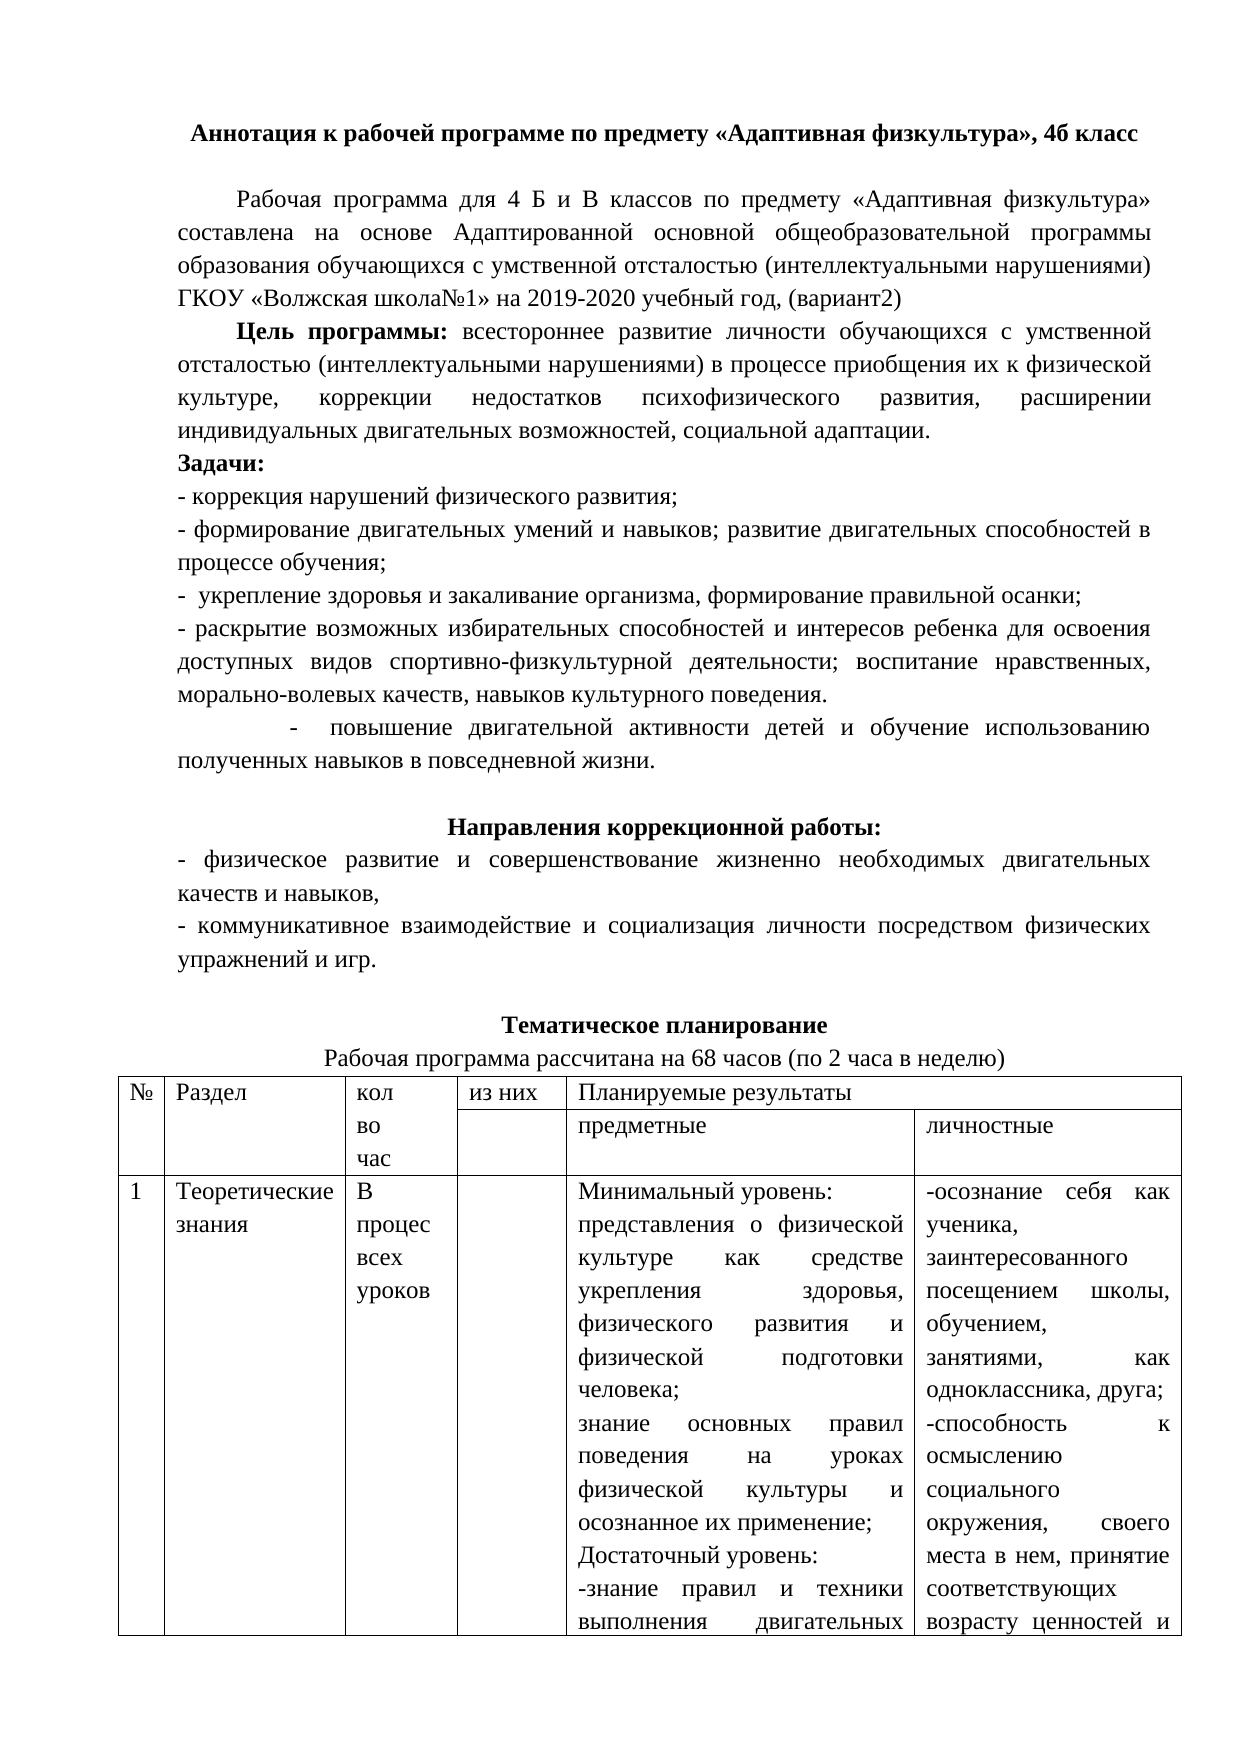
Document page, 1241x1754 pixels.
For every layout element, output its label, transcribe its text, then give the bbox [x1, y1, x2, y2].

text - коммуникативное взаимодействие и социализация личности посредством физических упражнений и игр. [177, 911, 1152, 972]
text - физическое развитие и совершенствование жизненно необходимых двигательных качеств и навыков, [177, 844, 1152, 906]
text - формирование двигательных умений и навыков; развитие двигательных способностей в процессе обучения; [177, 514, 1152, 576]
table_header Планируемые результаты [567, 1077, 1181, 1109]
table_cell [915, 1176, 1181, 1634]
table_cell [346, 1176, 457, 1634]
table_header кол во час [346, 1077, 457, 1175]
text - раскрытие возможных избирательных способностей и интересов ребенка для освоения доступных видов спортивно-физкультурной деятельности; воспитание нравственных, морально-волевых качеств, навыков культурного поведения. [177, 613, 1152, 708]
table_cell [458, 1176, 566, 1634]
text Тематическое планирование [177, 1010, 1152, 1038]
text Аннотация к рабочей программе по предмету «Адаптивная физкультура», 4б класс [177, 118, 1152, 147]
text - коррекция нарушений физического развития; [177, 481, 1152, 510]
text - повышение двигательной активности детей и обучение использованию полученных навыков в повседневной жизни. [177, 712, 1152, 774]
text Рабочая программа рассчитана на 68 часов (по 2 часа в неделю) [177, 1043, 1152, 1071]
text Задачи: [177, 448, 1152, 477]
table_cell личностные [915, 1110, 1181, 1175]
table_header Раздел [165, 1077, 345, 1175]
text Цель программы: всестороннее развитие личности обучающихся с умственной отсталостью (интеллектуальными нарушениями) в процессе приобщения их к физической культуре, коррекции недостатков психофизического развития, расширении индивидуальных двигательных возможностей, социальной адаптации. [177, 316, 1152, 444]
table_header № [119, 1077, 164, 1175]
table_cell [567, 1176, 914, 1634]
text Рабочая программа для 4 Б и В классов по предмету «Адаптивная физкультура» составлена на основе Адаптированной основной общеобразовательной программы образования обучающихся с умственной отсталостью (интеллектуальными нарушениями) ГКОУ «Волжская школа№1» на 2019-2020 учебный год, (вариант2) [177, 184, 1152, 312]
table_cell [165, 1176, 345, 1634]
table_cell предметные [567, 1110, 914, 1175]
text Направления коррекционной работы: [177, 812, 1152, 840]
text - укрепление здоровья и закаливание организма, формирование правильной осанки; [177, 580, 1152, 609]
table_cell [458, 1110, 566, 1175]
table_header из них [458, 1077, 566, 1109]
table_cell 1 [119, 1176, 164, 1634]
